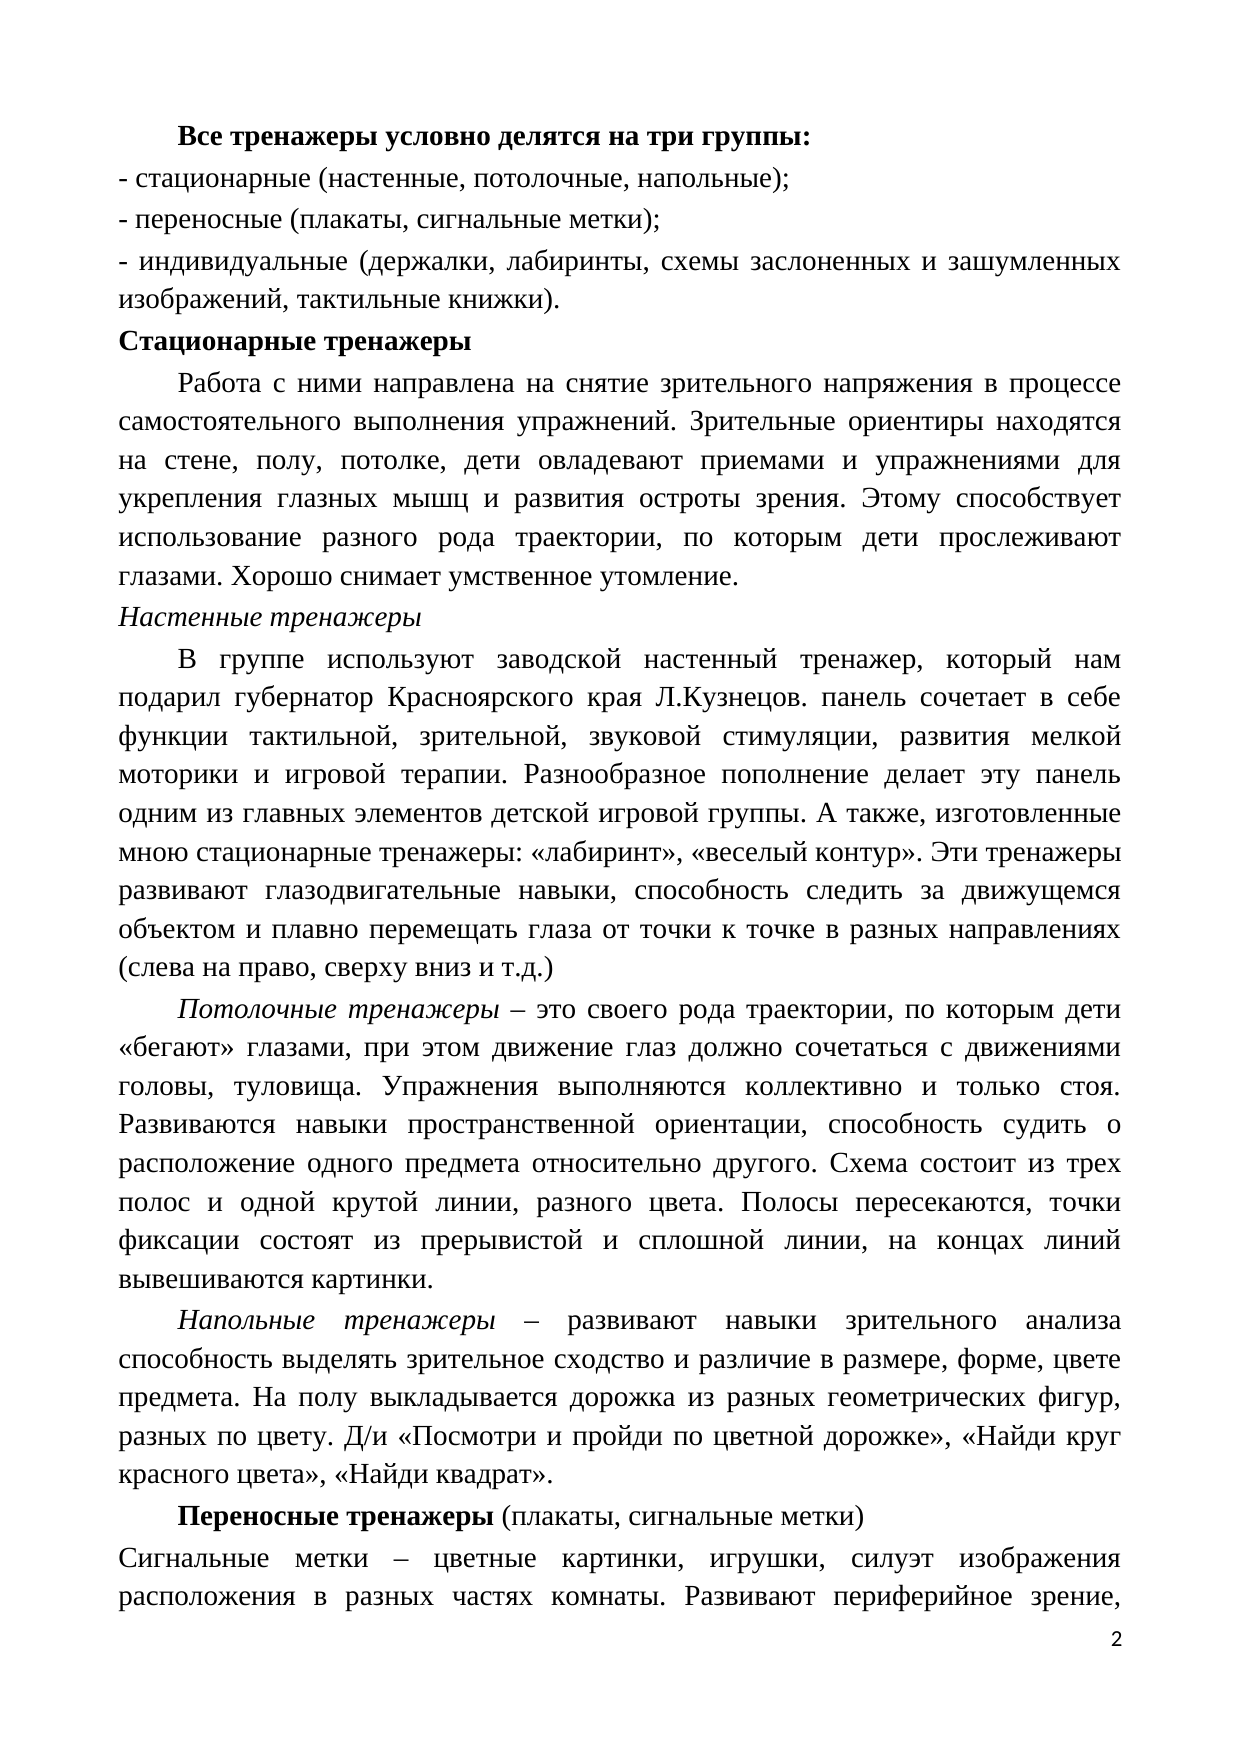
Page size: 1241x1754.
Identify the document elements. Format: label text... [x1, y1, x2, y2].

text - стационарные (настенные, потолочные, напольные); [118, 160, 1122, 193]
text Переносные тренажеры (плакаты, сигнальные метки) [118, 1498, 1122, 1532]
text - индивидуальные (держалки, лабиринты, схемы заслоненных и зашумленных изображений, тактильные книжки). [118, 243, 1122, 315]
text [118, 1540, 1122, 1612]
text Стационарные тренажеры [118, 323, 1122, 357]
text - переносные (плакаты, сигнальные метки); [118, 201, 1122, 235]
text Работа с ними направлена на снятие зрительного напряжения в процессе самостоятельного выполнения упражнений. Зрительные ориентиры находятся на стене, полу, потолке, дети овладевают приемами и упражнениями для укрепления глазных мышц и развития остроты зрения. Этому способствует использование разного рода траектории, по которым дети прослеживают глазами. Хорошо снимает умственное утомление. [118, 365, 1122, 591]
text Все тренажеры условно делятся на три группы: [118, 118, 1122, 152]
text Потолочные тренажеры – это своего рода траектории, по которым дети «бегают» глазами, при этом движение глаз должно сочетаться с движениями головы, туловища. Упражнения выполняются коллективно и только стоя. Развиваются навыки пространственной ориентации, способность судить о расположение одного предмета относительно другого. Схема состоит из трех полос и одной крутой линии, разного цвета. Полосы пересекаются, точки фиксации состоят из прерывистой и сплошной линии, на концах линий вывешиваются картинки. [118, 991, 1122, 1294]
text Настенные тренажеры [118, 599, 1122, 633]
text Напольные тренажеры – развивают навыки зрительного анализа способность выделять зрительное сходство и различие в размере, форме, цвете предмета. На полу выкладывается дорожка из разных геометрических фигур, разных по цвету. Д/и «Посмотри и пройди по цветной дорожке», «Найди круг красного цвета», «Найди квадрат». [118, 1302, 1122, 1490]
text В группе используют заводской настенный тренажер, который нам подарил губернатор Красноярского края Л.Кузнецов. панель сочетает в себе функции тактильной, зрительной, звуковой стимуляции, развития мелкой моторики и игровой терапии. Разнообразное пополнение делает эту панель одним из главных элементов детской игровой группы. А также, изготовленные мною стационарные тренажеры: «лабиринт», «веселый контур». Эти тренажеры развивают глазодвигательные навыки, способность следить за движущемся объектом и плавно перемещать глаза от точки к точке в разных направлениях (слева на право, сверху вниз и т.д.) [118, 641, 1122, 983]
